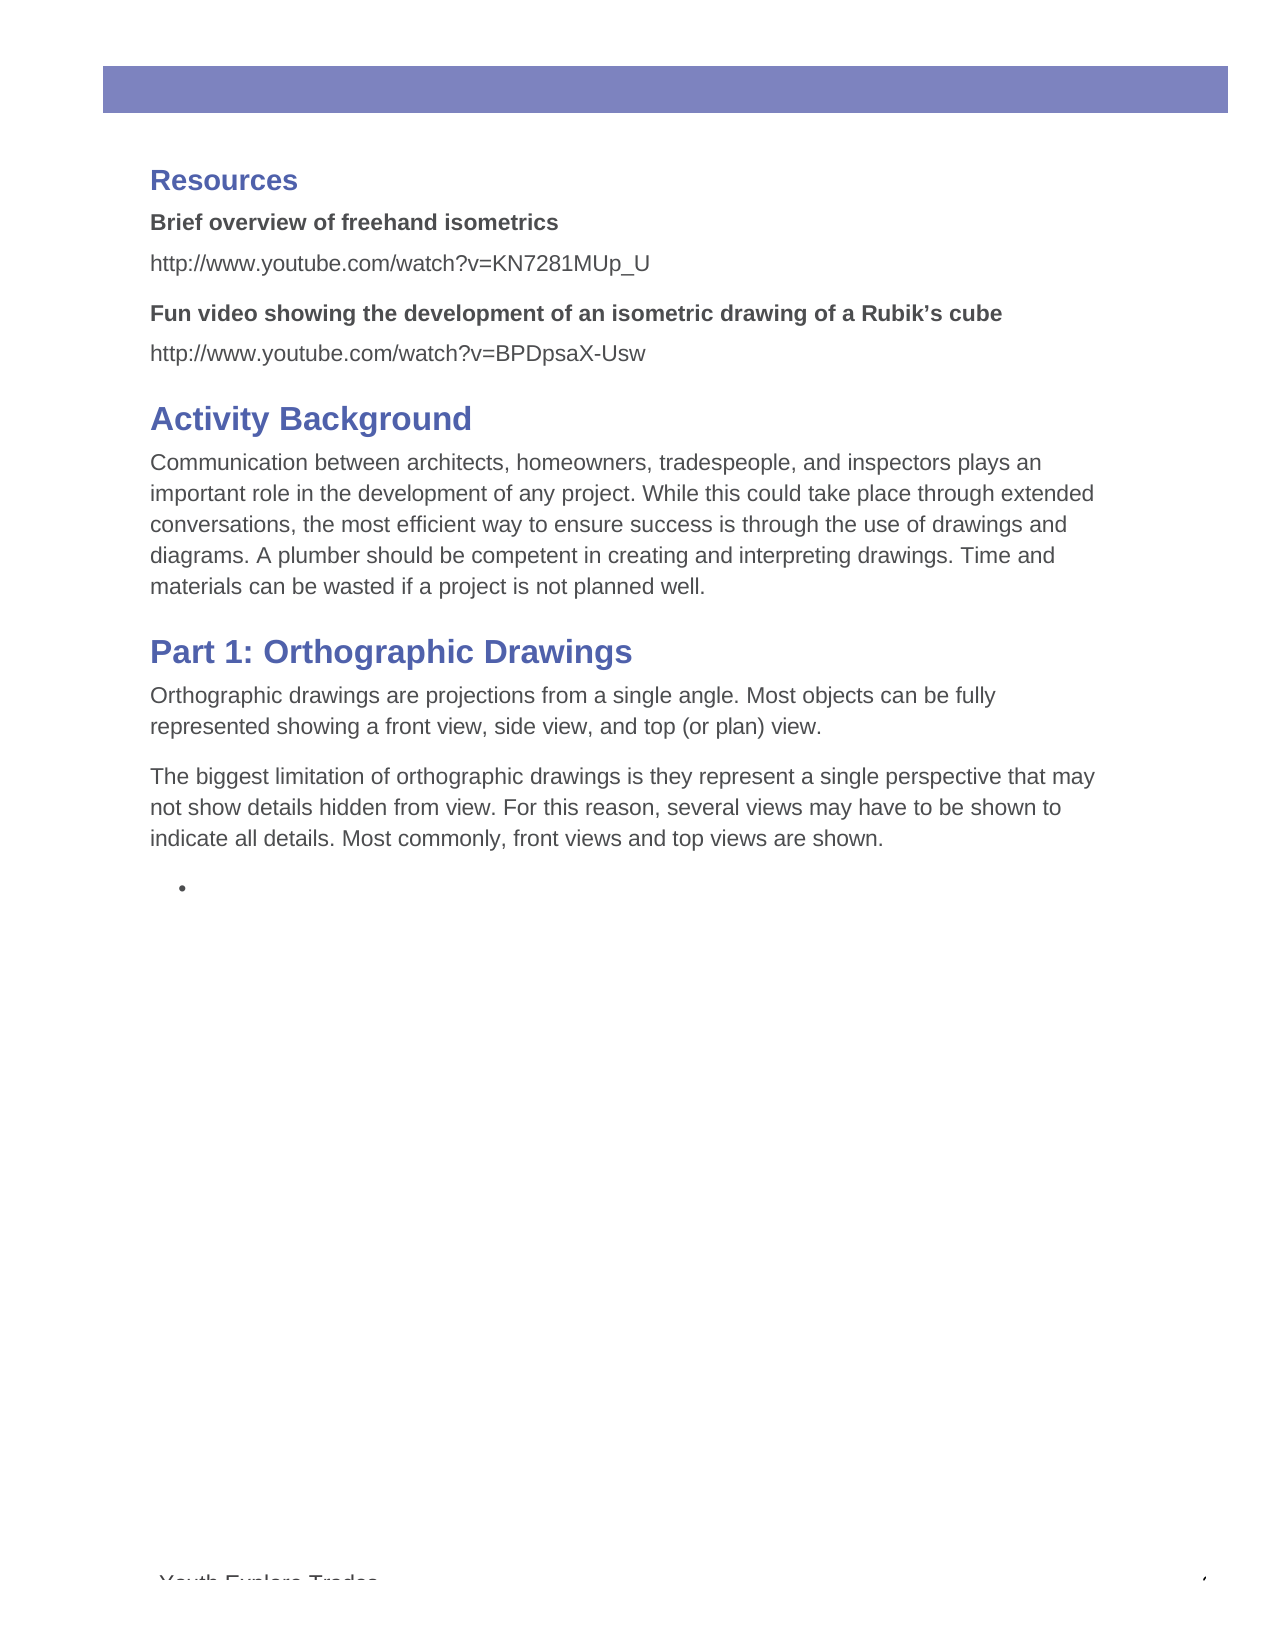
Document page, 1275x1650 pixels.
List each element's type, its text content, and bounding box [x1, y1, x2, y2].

text http://www.youtube.com/watch?v=BPDpsaX-Usw [150, 340, 1239, 367]
subtitle Fun video showing the development of an isometric drawing of a Rubik’s cube [150, 299, 1239, 326]
text Brief overview of freehand isometrics [150, 209, 1239, 235]
subtitle Activity Background [150, 399, 1239, 437]
subtitle Part 1: Orthographic Drawings [150, 632, 1239, 670]
text Communication between architects, homeowners, tradespeople, and inspectors plays an important role in the development of any project. While this could take place through extended conversations, the most efficient way to ensure success is through the use of drawings and diagrams. A plumber should be competent in creating and interpreting drawings. Time and materials can be wasted if a project is not planned well. [150, 449, 1121, 600]
text Orthographic drawings are projections from a single angle. Most objects can be fully represented showing a front view, side view, and top (or plan) view. [150, 682, 1022, 739]
text The biggest limitation of orthographic drawings is they represent a single perspective that may not show details hidden from view. For this reason, several views may have to be shown to indicate all details. Most commonly, front views and top views are shown. [150, 763, 1121, 852]
text http://www.youtube.com/watch?v=KN7281MUp_U [150, 249, 1239, 276]
text • [178, 875, 1239, 901]
text Resources [150, 162, 1239, 196]
